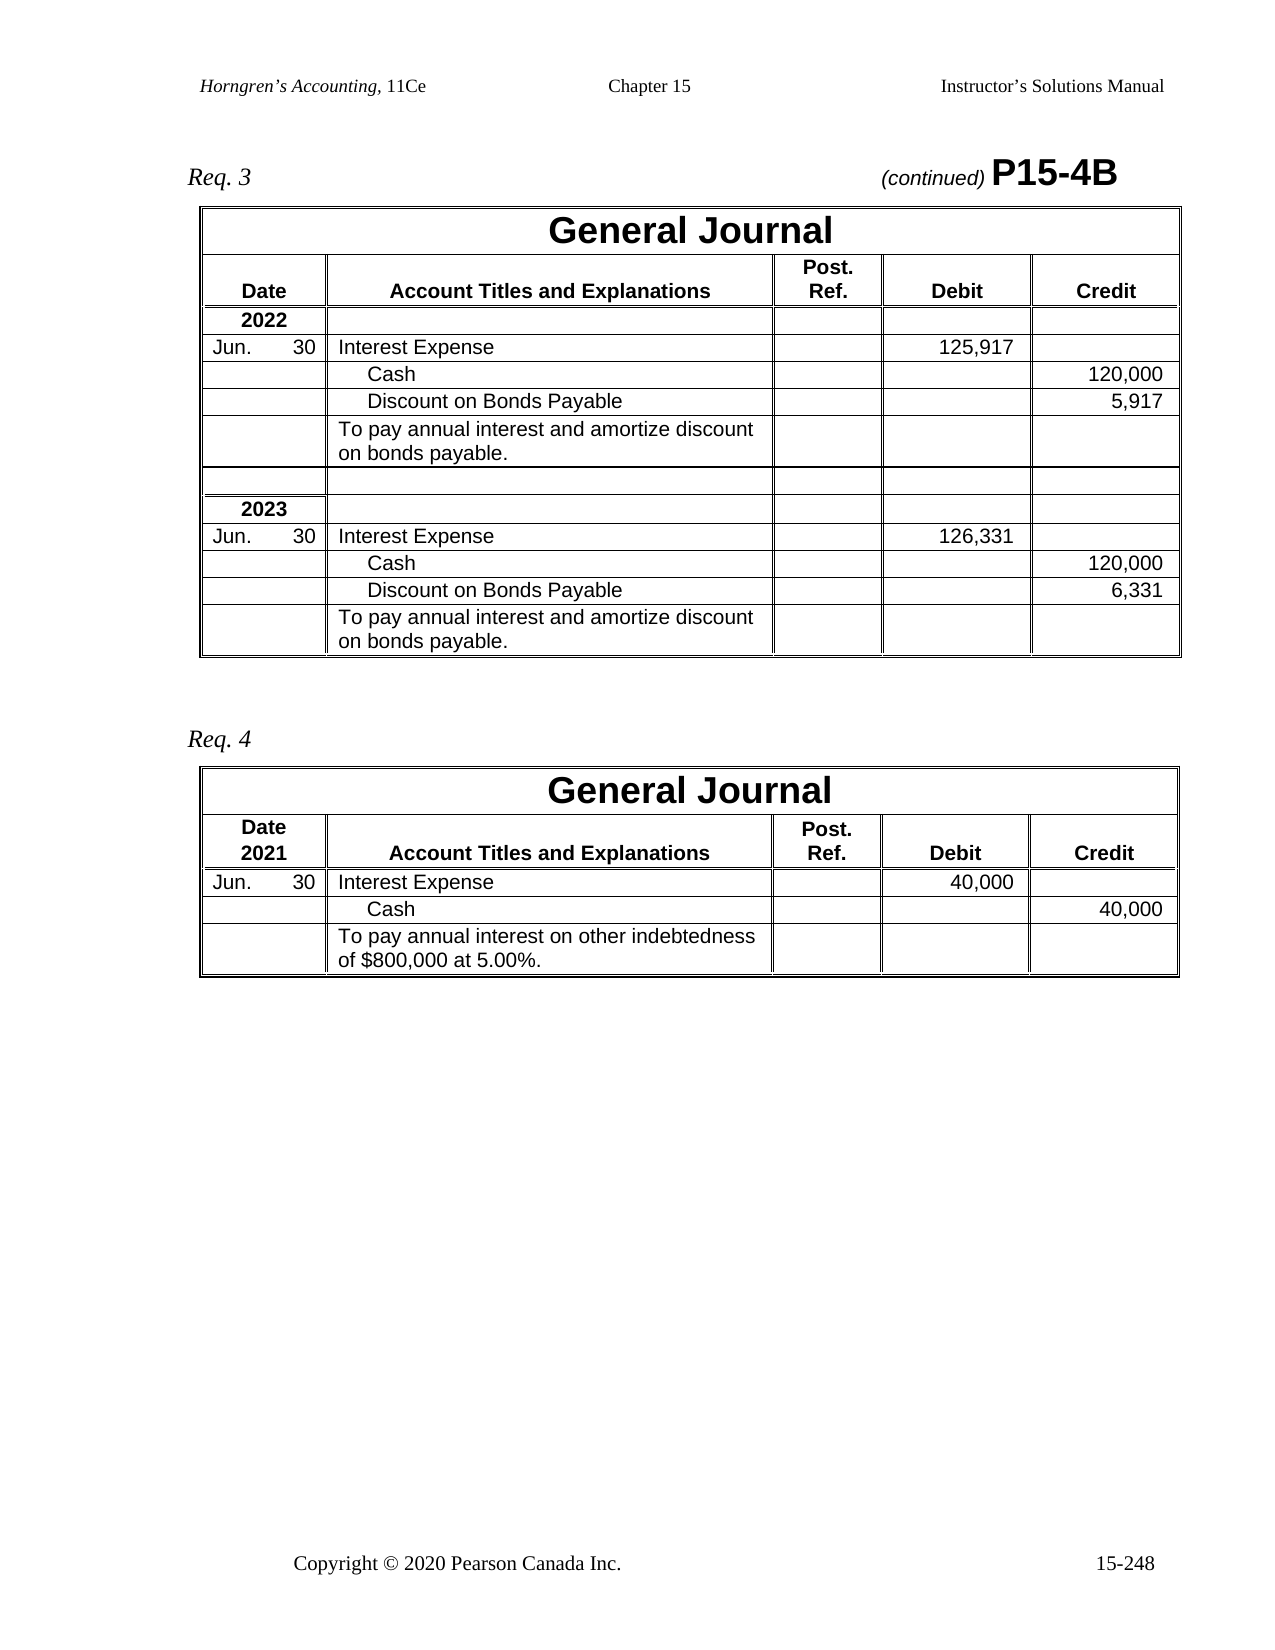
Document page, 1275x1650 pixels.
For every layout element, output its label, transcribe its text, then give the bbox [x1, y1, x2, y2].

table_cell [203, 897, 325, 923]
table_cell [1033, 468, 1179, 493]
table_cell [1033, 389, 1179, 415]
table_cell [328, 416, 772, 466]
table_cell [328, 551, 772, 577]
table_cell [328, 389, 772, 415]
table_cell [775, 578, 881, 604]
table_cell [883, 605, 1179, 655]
text Req. 4 [187, 724, 1122, 753]
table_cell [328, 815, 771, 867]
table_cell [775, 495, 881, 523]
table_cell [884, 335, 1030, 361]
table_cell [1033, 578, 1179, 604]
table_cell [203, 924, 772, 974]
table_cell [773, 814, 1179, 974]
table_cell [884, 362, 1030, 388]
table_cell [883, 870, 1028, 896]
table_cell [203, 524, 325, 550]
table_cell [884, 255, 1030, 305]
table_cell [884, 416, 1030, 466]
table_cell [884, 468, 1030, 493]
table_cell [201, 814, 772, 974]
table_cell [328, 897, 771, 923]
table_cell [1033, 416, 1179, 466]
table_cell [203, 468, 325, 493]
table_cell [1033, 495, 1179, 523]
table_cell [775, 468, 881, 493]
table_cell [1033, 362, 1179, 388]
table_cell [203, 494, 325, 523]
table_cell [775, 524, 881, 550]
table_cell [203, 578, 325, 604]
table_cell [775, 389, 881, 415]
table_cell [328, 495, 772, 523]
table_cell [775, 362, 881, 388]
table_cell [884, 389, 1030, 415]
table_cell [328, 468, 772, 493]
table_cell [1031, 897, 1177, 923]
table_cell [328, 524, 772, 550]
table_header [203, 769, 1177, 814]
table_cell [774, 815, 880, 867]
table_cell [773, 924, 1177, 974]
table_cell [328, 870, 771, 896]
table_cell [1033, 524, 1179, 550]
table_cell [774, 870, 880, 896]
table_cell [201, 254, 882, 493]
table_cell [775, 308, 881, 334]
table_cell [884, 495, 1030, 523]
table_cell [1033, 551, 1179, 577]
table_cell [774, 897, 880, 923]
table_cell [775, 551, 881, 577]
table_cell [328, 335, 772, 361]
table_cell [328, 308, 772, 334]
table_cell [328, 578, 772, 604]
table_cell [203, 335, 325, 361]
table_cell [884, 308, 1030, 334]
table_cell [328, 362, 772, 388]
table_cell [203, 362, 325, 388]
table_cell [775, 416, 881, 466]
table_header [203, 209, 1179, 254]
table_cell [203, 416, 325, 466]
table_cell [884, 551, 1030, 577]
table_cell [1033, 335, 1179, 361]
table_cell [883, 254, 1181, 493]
text Req. 3 (continued) P15-4B [187, 150, 1122, 193]
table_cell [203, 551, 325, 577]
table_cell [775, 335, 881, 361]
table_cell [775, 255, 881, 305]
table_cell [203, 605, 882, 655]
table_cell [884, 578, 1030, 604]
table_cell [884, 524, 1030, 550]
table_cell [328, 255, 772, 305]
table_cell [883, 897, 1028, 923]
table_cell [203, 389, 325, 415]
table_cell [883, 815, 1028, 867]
